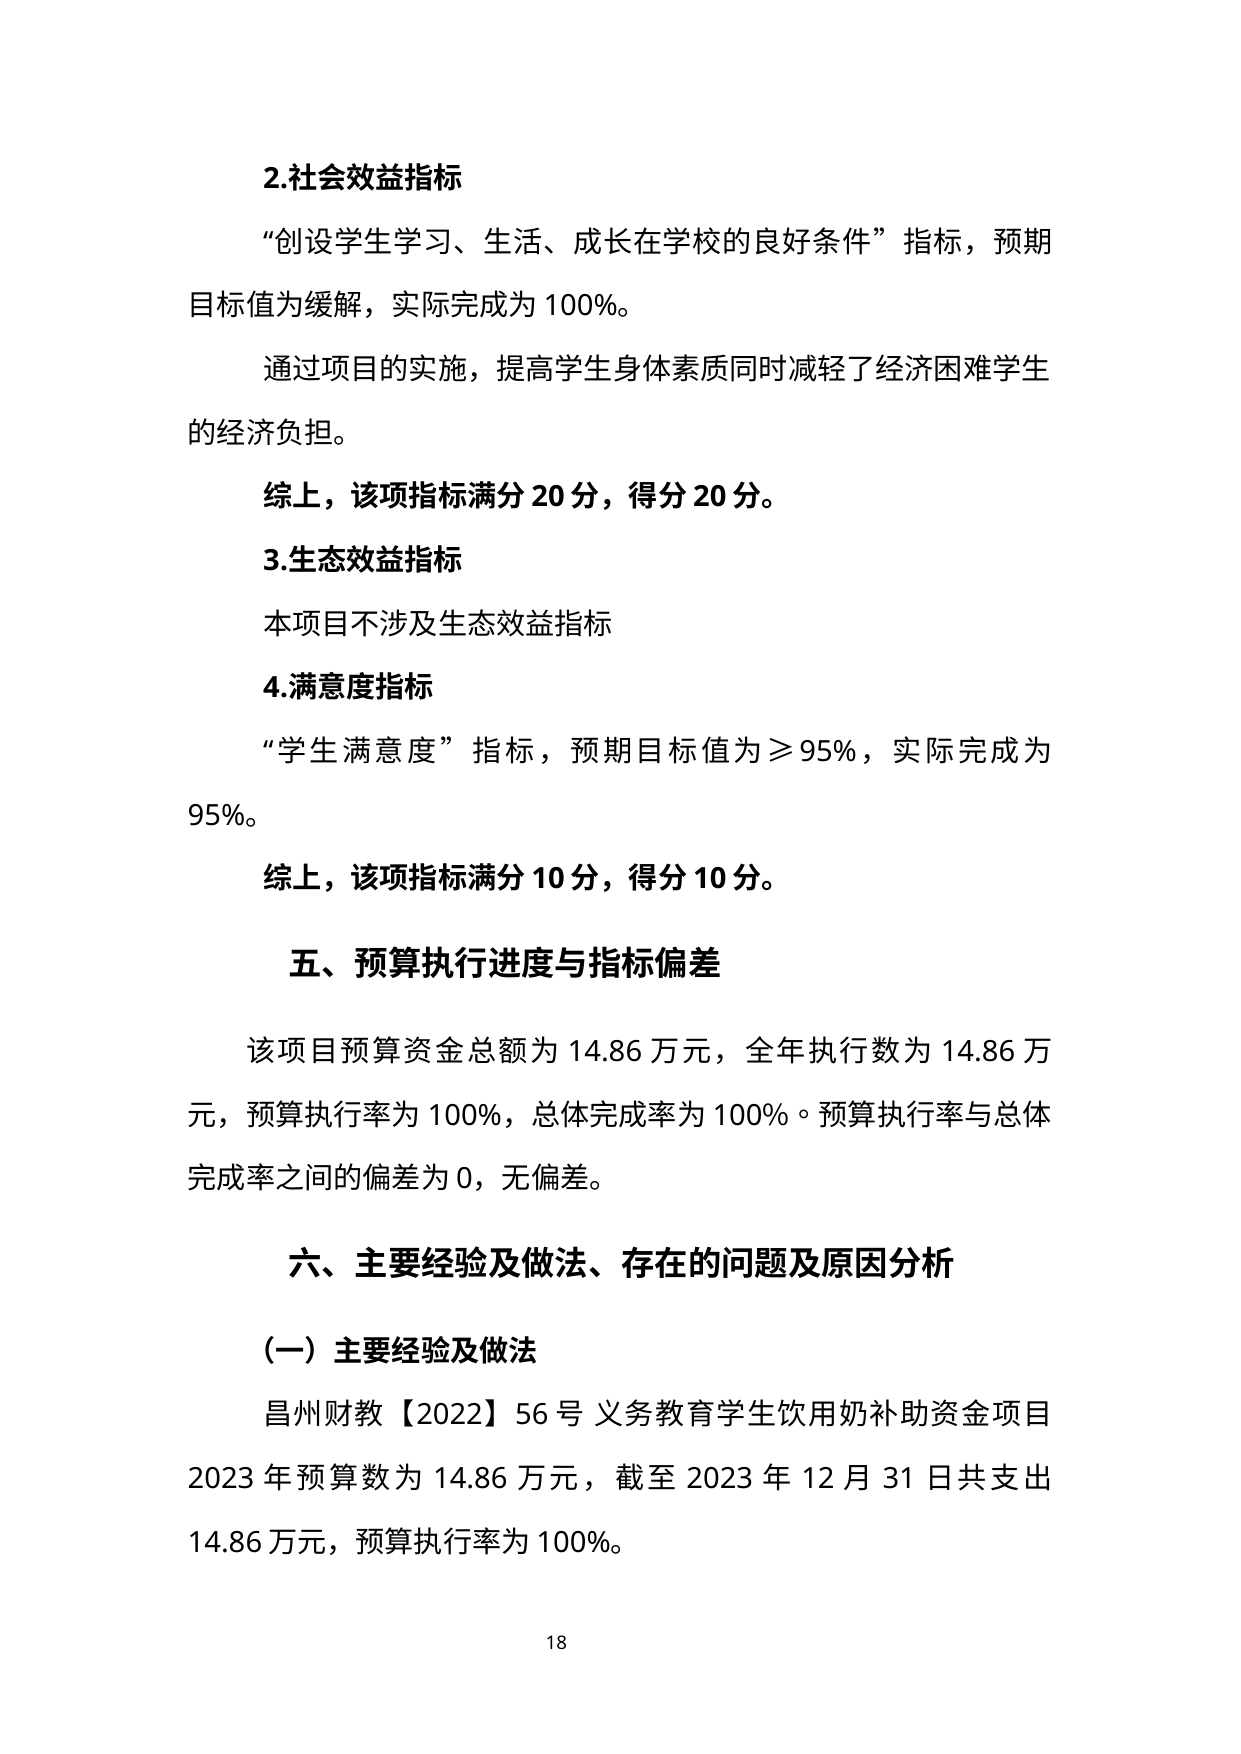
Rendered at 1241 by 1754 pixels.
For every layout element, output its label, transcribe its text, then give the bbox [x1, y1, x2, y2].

text 该项目预算资金总额为14.86万元，全年执行数为14.86万元，预算执行率为100%，总体完成率为100%。预算执行率与总体完成率之间的偏差为0，无偏差。 [187, 1028, 1053, 1197]
list （一）主要经验及做法 [246, 1327, 1053, 1370]
text 3.生态效益指标 [187, 537, 1053, 579]
text 昌州财教【2022】56号 义务教育学生饮用奶补助资金项目2023年预算数为14.86万元，截至2023年12月31日共支出14.86万元，预算执行率为100%。 [187, 1391, 1053, 1561]
text 综上，该项指标满分10分，得分10分。 [187, 855, 1053, 897]
text 综上，该项指标满分20分，得分20分。 [187, 473, 1053, 515]
text 本项目不涉及生态效益指标 [187, 600, 1053, 643]
text 2.社会效益指标 [187, 154, 1053, 197]
subtitle 六、主要经验及做法、存在的问题及原因分析 [187, 1218, 1053, 1303]
text “学生满意度”指标，预期目标值为≥95%，实际完成为95%。 [187, 727, 1053, 834]
text “创设学生学习、生活、成长在学校的良好条件”指标，预期目标值为缓解，实际完成为100%。 [187, 218, 1053, 324]
text 通过项目的实施，提高学生身体素质同时减轻了经济困难学生的经济负担。 [187, 346, 1053, 452]
subtitle 五、预算执行进度与指标偏差 [187, 918, 1053, 1003]
text 4.满意度指标 [187, 664, 1053, 706]
